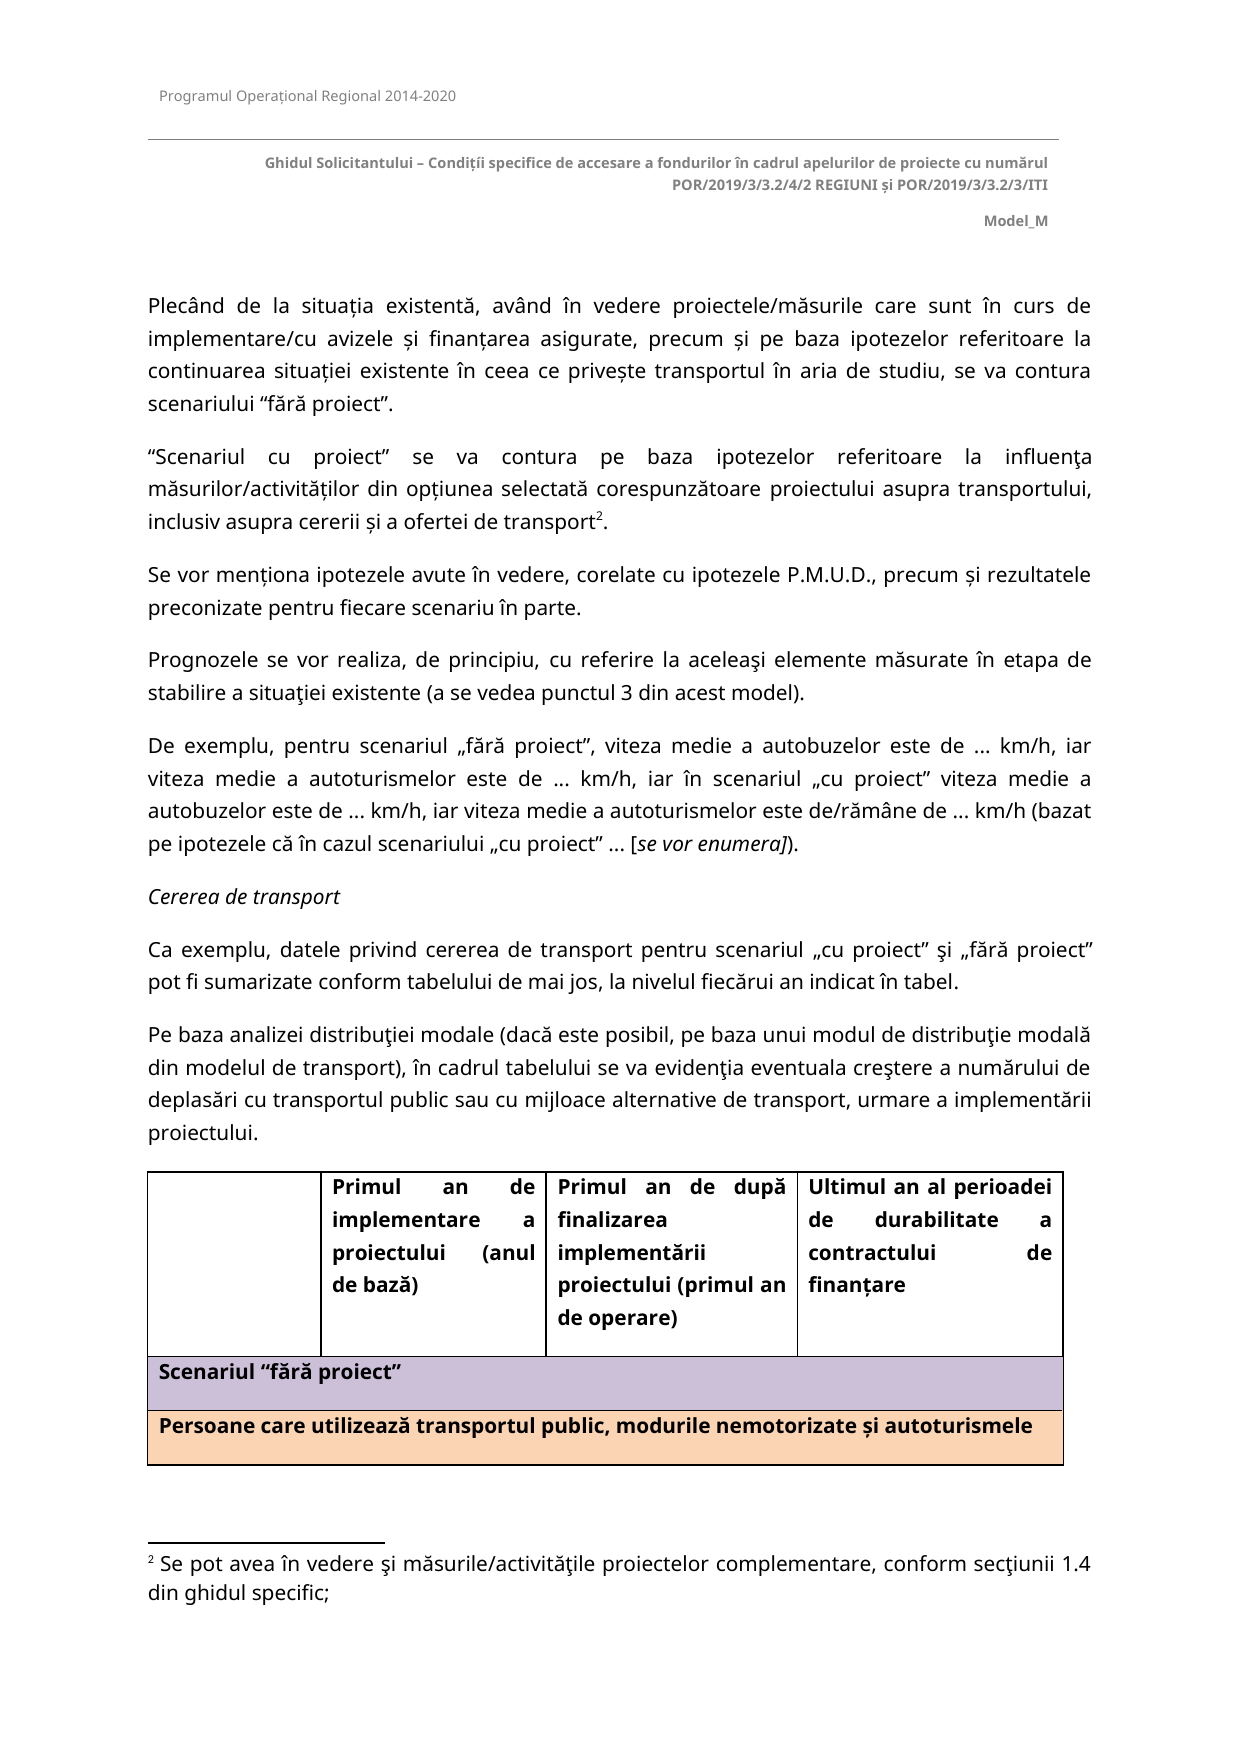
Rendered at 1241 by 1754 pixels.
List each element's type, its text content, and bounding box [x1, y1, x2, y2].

text “Scenariul cu proiect” se va contura pe baza ipotezelor referitoare la influenţa măsurilor/activităților din opțiunea selectată corespunzătoare proiectului asupra transportului, inclusiv asupra cererii și a ofertei de transport. [148, 442, 1093, 536]
table_header Primul an de după finalizarea implementării proiectului (primul an de operare) [547, 1173, 797, 1356]
table_header [148, 1173, 320, 1356]
text Se vor menţiona ipotezele avute în vedere, corelate cu ipotezele P.M.U.D., precum şi rezultatele preconizate pentru fiecare scenariu în parte. [148, 560, 1093, 621]
table_header Ultimul an al perioadei de durabilitate a contractului de finanțare [798, 1173, 1062, 1356]
text Prognozele se vor realiza, de principiu, cu referire la aceleaşi elemente măsurate în etapa de stabilire a situaţiei existente (a se vedea punctul 3 din acest model). [148, 646, 1093, 707]
text Pe baza analizei distribuţiei modale (dacă este posibil, pe baza unui modul de distribuţie modală din modelul de transport), în cadrul tabelului se va evidenţia eventuala creştere a numărului de deplasări cu transportul public sau cu mijloace alternative de transport, urmare a implementării proiectului. [148, 1020, 1093, 1146]
text De exemplu, pentru scenariul „fără proiect”, viteza medie a autobuzelor este de ... km/h, iar viteza medie a autoturismelor este de ... km/h, iar în scenariul „cu proiect” viteza medie a autobuzelor este de ... km/h, iar viteza medie a autoturismelor este de/rămâne de ... km/h (bazat pe ipotezele că în cazul scenariului „cu proiect” ... [se vor enumera]). [148, 731, 1093, 857]
table_cell Scenariul “fără proiect” [148, 1357, 1063, 1410]
table_cell Persoane care utilizează transportul public, modurile nemotorizate și autoturismele [148, 1410, 1063, 1464]
text Ca exemplu, datele privind cererea de transport pentru scenariul „cu proiect” şi „fără proiect” pot fi sumarizate conform tabelului de mai jos, la nivelul fiecărui an indicat în tabel. [148, 935, 1093, 996]
text Cererea de transport [148, 882, 1093, 910]
table_header Primul an de implementare a proiectului (anul de bază) [322, 1173, 545, 1356]
text Plecând de la situația existentă, având în vedere proiectele/măsurile care sunt în curs de implementare/cu avizele şi finanţarea asigurate, precum şi pe baza ipotezelor referitoare la continuarea situaţiei existente în ceea ce priveşte transportul în aria de studiu, se va contura scenariului “fără proiect”. [148, 291, 1093, 417]
